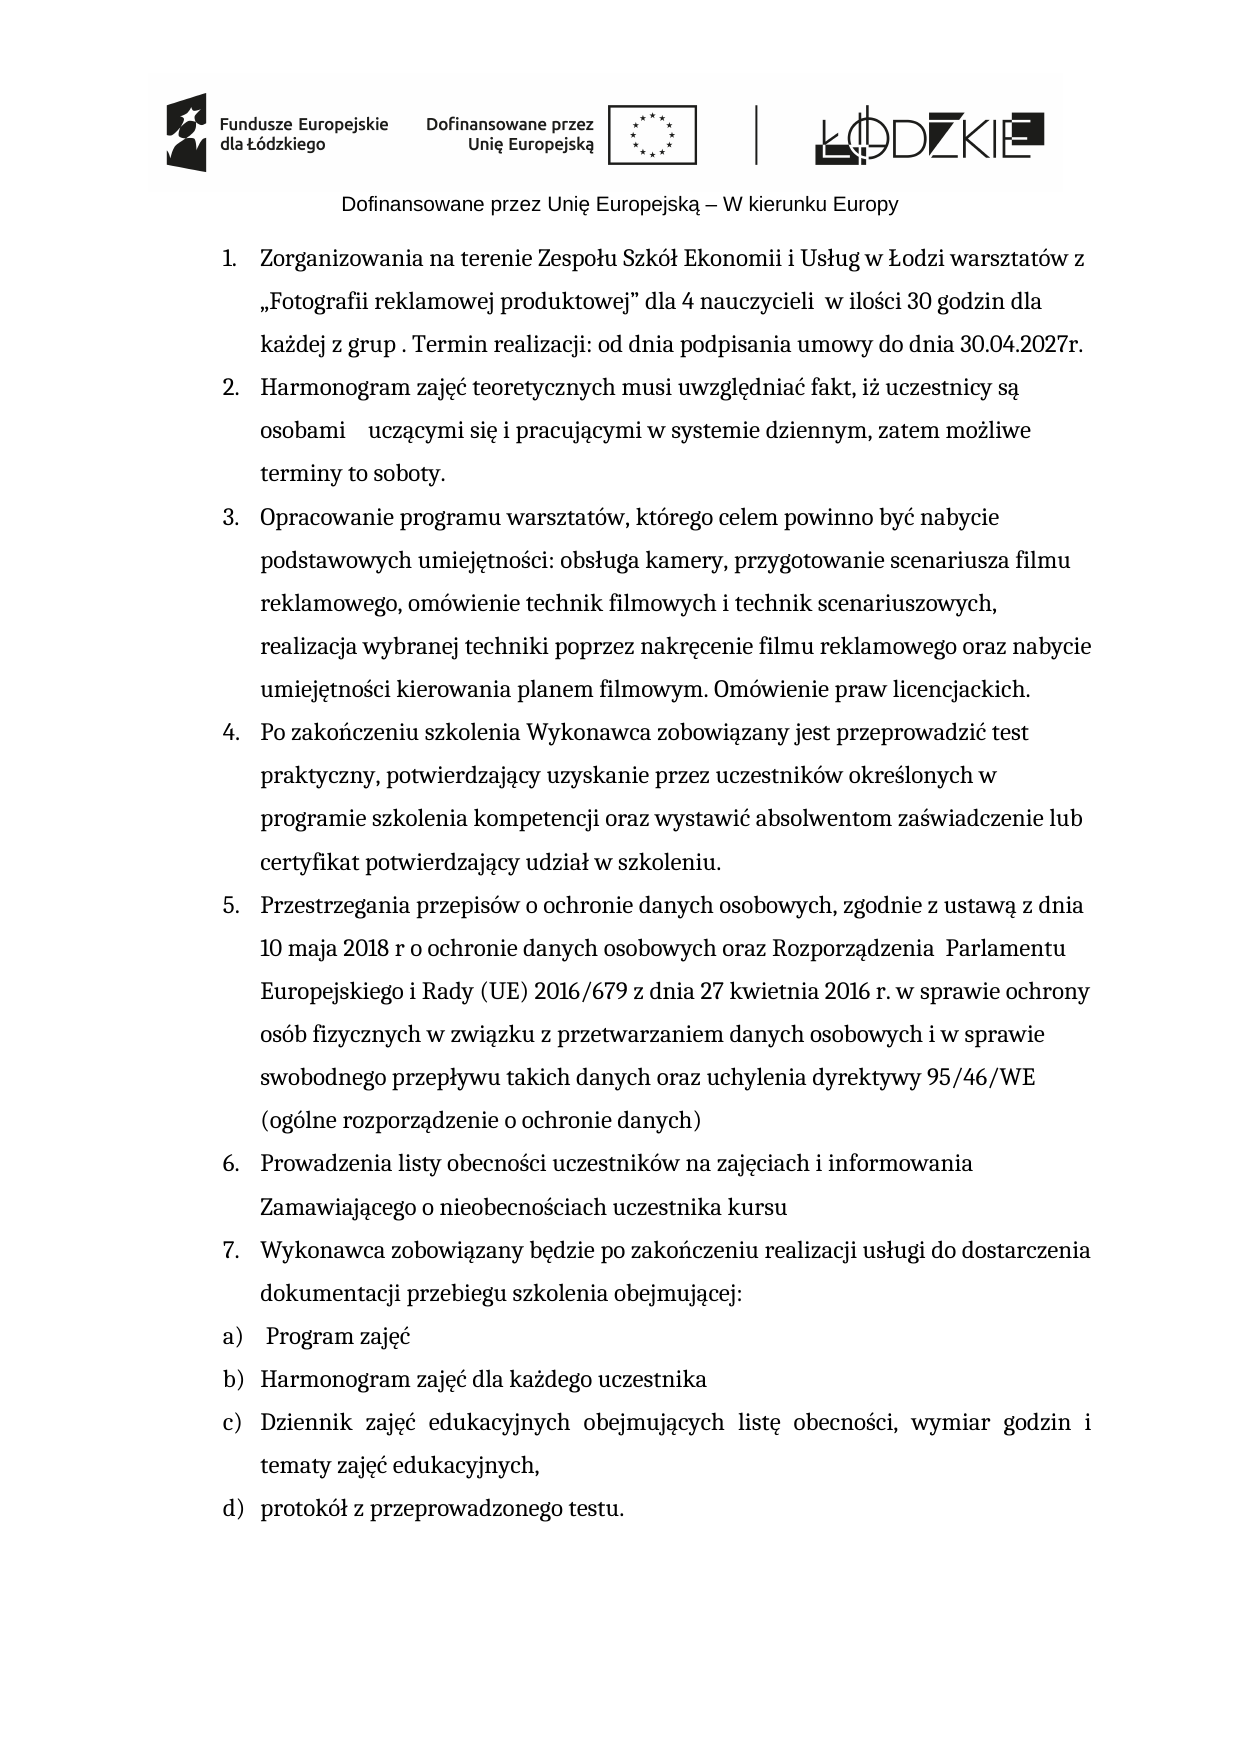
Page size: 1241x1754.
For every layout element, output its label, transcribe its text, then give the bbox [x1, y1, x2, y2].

picture [147, 73, 1064, 192]
list Program zajęć [223, 1322, 1093, 1351]
list Prowadzenia listy obecności uczestników na zajęciach i informowania Zamawiającego o nieobecnościach uczestnika kursu [223, 1149, 1093, 1221]
list Po zakończeniu szkolenia Wykonawca zobowiązany jest przeprowadzić test praktyczny, potwierdzający uzyskanie przez uczestników określonych w programie szkolenia kompetencji oraz wystawić absolwentom zaświadczenie lub certyfikat potwierdzający udział w szkoleniu. [223, 718, 1093, 876]
list Przestrzegania przepisów o ochronie danych osobowych, zgodnie z ustawą z dnia 10 maja 2018 r o ochronie danych osobowych oraz Rozporządzenia Parlamentu Europejskiego i Rady (UE) 2016/679 z dnia 27 kwietnia 2016 r. w sprawie ochrony osób fizycznych w związku z przetwarzaniem danych osobowych i w sprawie swobodnego przepływu takich danych oraz uchylenia dyrektywy 95/46/WE (ogólne rozporządzenie o ochronie danych) [223, 891, 1093, 1135]
list protokół z przeprowadzonego testu. [223, 1494, 1093, 1523]
list Zorganizowania na terenie Zespołu Szkół Ekonomii i Usług w Łodzi warsztatów z „Fotografii reklamowej produktowej” dla 4 nauczycieli w ilości 30 godzin dla każdej z grup . Termin realizacji: od dnia podpisania umowy do dnia 30.04.2027r. [223, 244, 1093, 359]
list Opracowanie programu warsztatów, którego celem powinno być nabycie podstawowych umiejętności: obsługa kamery, przygotowanie scenariusza filmu reklamowego, omówienie technik filmowych i technik scenariuszowych, realizacja wybranej techniki poprzez nakręcenie filmu reklamowego oraz nabycie umiejętności kierowania planem filmowym. Omówienie praw licencjackich. [223, 502, 1093, 704]
list Harmonogram zajęć teoretycznych musi uwzględniać fakt, iż uczestnicy są osobami uczącymi się i pracującymi w systemie dziennym, zatem możliwe terminy to soboty. [223, 373, 1093, 488]
list Harmonogram zajęć dla każdego uczestnika [223, 1365, 1093, 1394]
list Dziennik zajęć edukacyjnych obejmujących listę obecności, wymiar godzin i tematy zajęć edukacyjnych, [223, 1408, 1093, 1480]
list Wykonawca zobowiązany będzie po zakończeniu realizacji usługi do dostarczenia dokumentacji przebiegu szkolenia obejmującej: [223, 1236, 1093, 1307]
